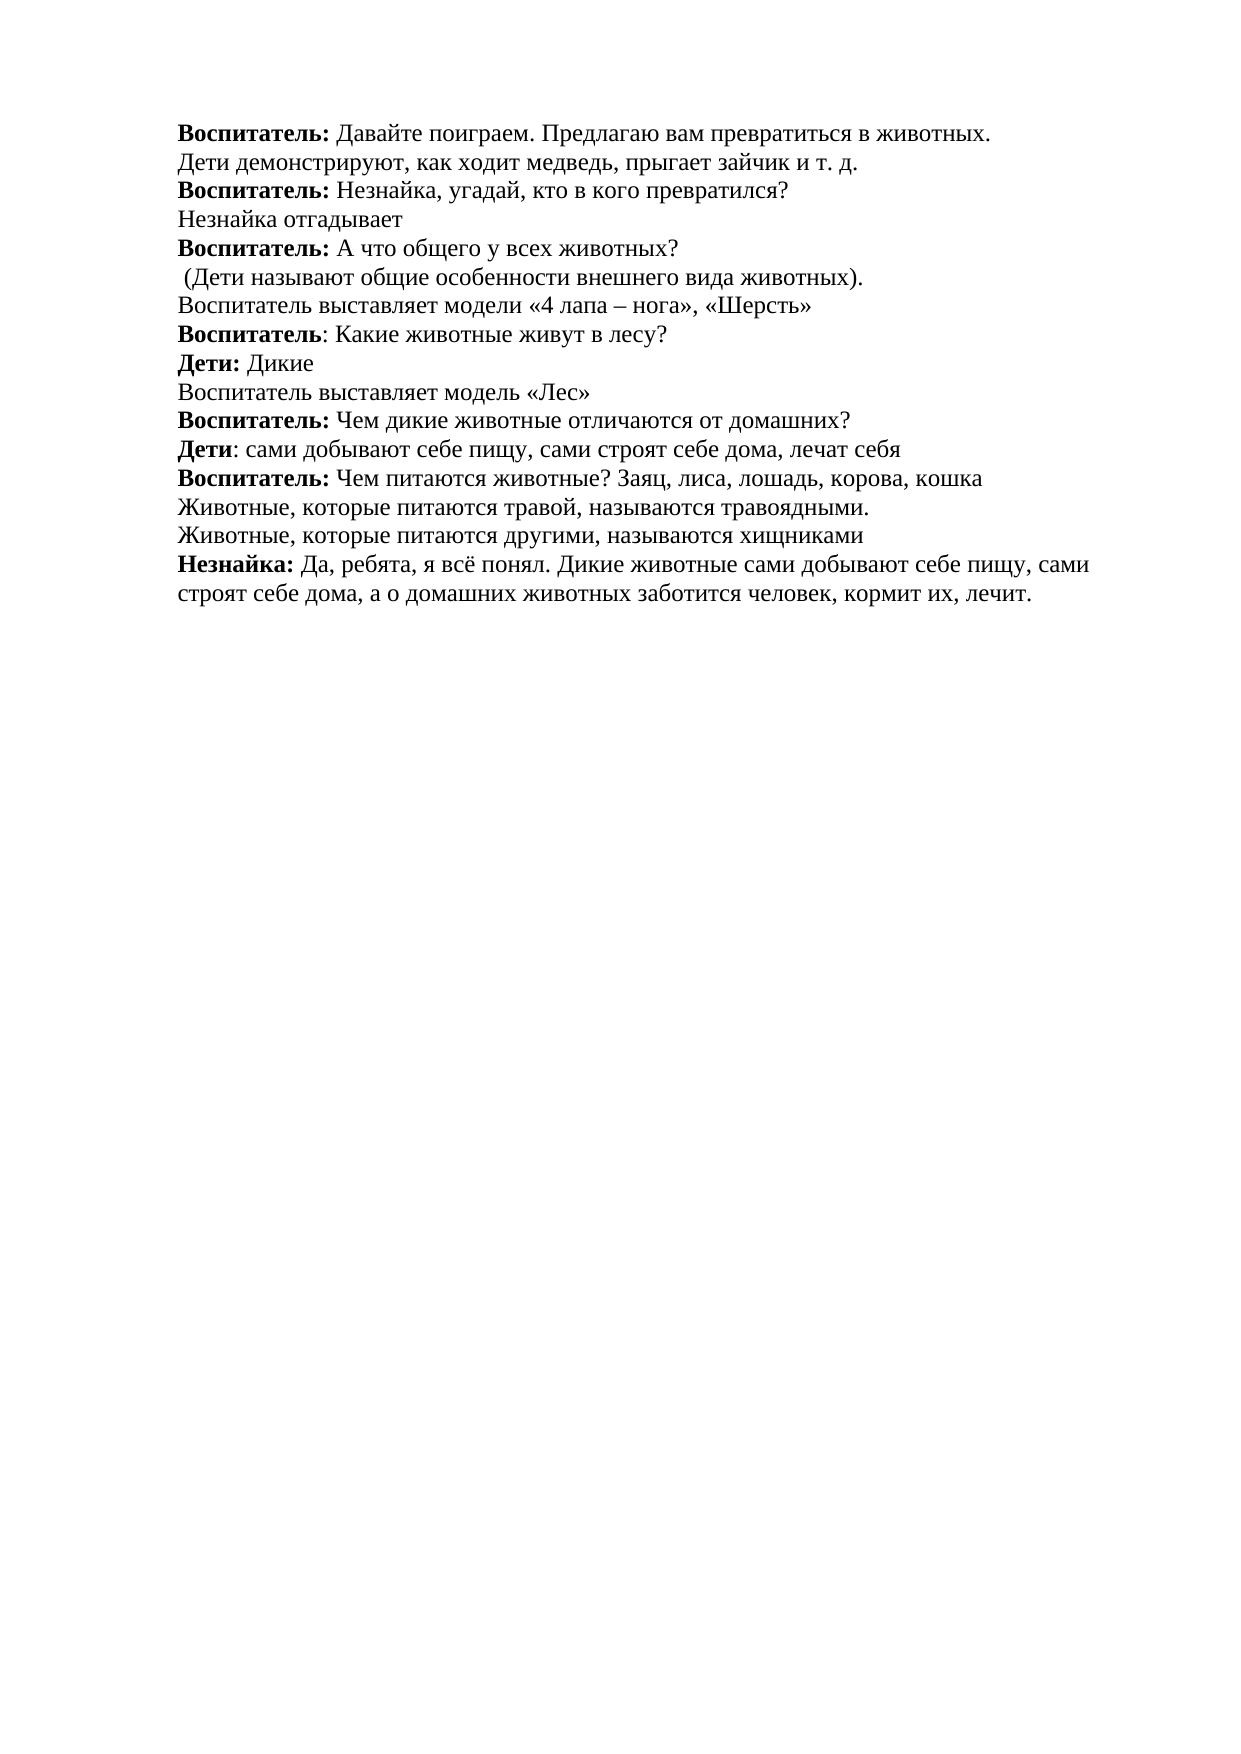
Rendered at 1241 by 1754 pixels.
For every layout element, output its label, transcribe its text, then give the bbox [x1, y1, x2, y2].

text (Дети называют общие особенности внешнего вида животных). [177, 262, 1152, 291]
text Воспитатель: Чем дикие животные отличаются от домашних? [177, 406, 1152, 434]
text Дети: сами добывают себе пищу, сами строят себе дома, лечат себя [177, 434, 1152, 463]
text Незнайка отгадывает [177, 204, 1152, 233]
text Воспитатель: А что общего у всех животных? [177, 233, 1152, 262]
text Незнайка: Да, ребята, я всё понял. Дикие животные сами добывают себе пищу, сами строят себе дома, а о домашних животных заботится человек, кормит их, лечит. [177, 549, 1152, 635]
text Животные, которые питаются другими, называются хищниками [177, 521, 1152, 549]
text Воспитатель: Чем питаются животные? Заяц, лиса, лошадь, корова, кошка [177, 463, 1152, 492]
text Воспитатель выставляет модели «4 лапа – нога», «Шерсть» Воспитатель: Какие животные живут в лесу? [177, 291, 1152, 348]
text Воспитатель выставляет модель «Лес» [177, 377, 1152, 406]
text Воспитатель: Незнайка, угадай, кто в кого превратился? [177, 176, 1152, 204]
text Воспитатель: Давайте поиграем. Предлагаю вам превратиться в животных. [177, 118, 1152, 147]
text Дети демонстрируют, как ходит медведь, прыгает зайчик и т. д. [177, 147, 1152, 176]
text Животные, которые питаются травой, называются травоядными. [177, 492, 1152, 521]
text Дети: Дикие [177, 348, 1152, 377]
